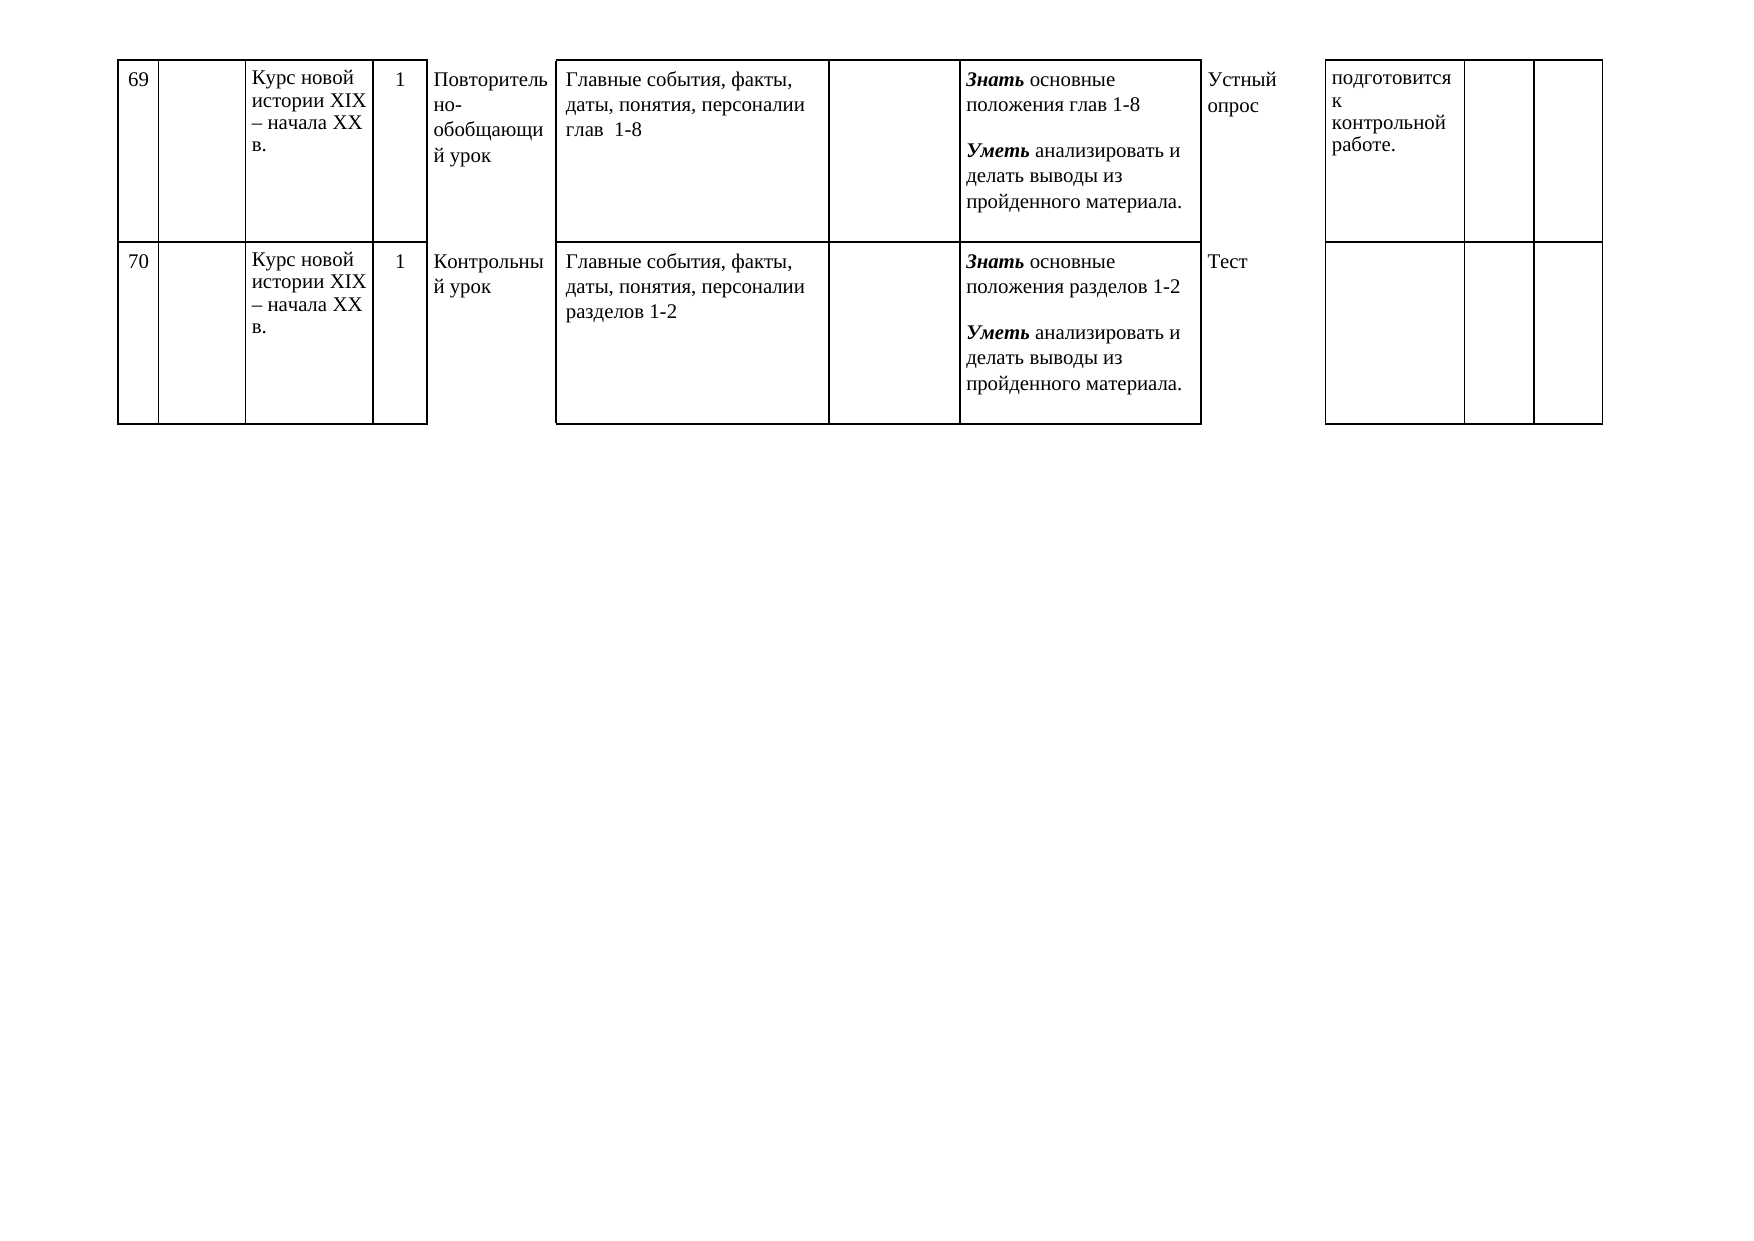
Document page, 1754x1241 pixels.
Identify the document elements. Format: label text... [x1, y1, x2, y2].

table_cell Курс новой истории XIX – начала XX в. [246, 243, 372, 423]
table_cell Главные события, факты, даты, понятия, персоналии разделов 1-2 [557, 243, 828, 423]
table_cell Главные события, факты, даты, понятия, персоналии глав 1-8 [557, 61, 828, 241]
table_cell Тест [1202, 241, 1325, 423]
table_cell [830, 61, 959, 241]
table_cell [159, 243, 245, 423]
table_cell [1465, 243, 1533, 423]
table_cell 69 [119, 61, 158, 241]
table_cell [159, 61, 245, 241]
table_cell Контрольный урок [428, 241, 555, 423]
table_cell [1535, 243, 1602, 423]
table_cell Устный опрос [1202, 59, 1325, 241]
table_cell подготовится к контрольной работе. [1326, 61, 1464, 241]
table_cell 1 [374, 61, 426, 241]
table_cell [1535, 61, 1602, 241]
table_cell [1326, 243, 1464, 423]
table_cell Знать основные положения разделов 1-2 Уметь анализировать и делать выводы из пройденного материала. [961, 243, 1200, 423]
table_cell 70 [119, 243, 158, 423]
table_cell Курс новой истории XIX – начала XX в. [246, 61, 372, 241]
table_cell Знать основные положения глав 1-8 Уметь анализировать и делать выводы из пройденного материала. [961, 61, 1200, 241]
table_cell [1465, 61, 1533, 241]
table_cell Повторительно- обобщающий урок [428, 59, 556, 241]
table_cell [830, 243, 959, 423]
table_cell 1 [374, 243, 426, 423]
